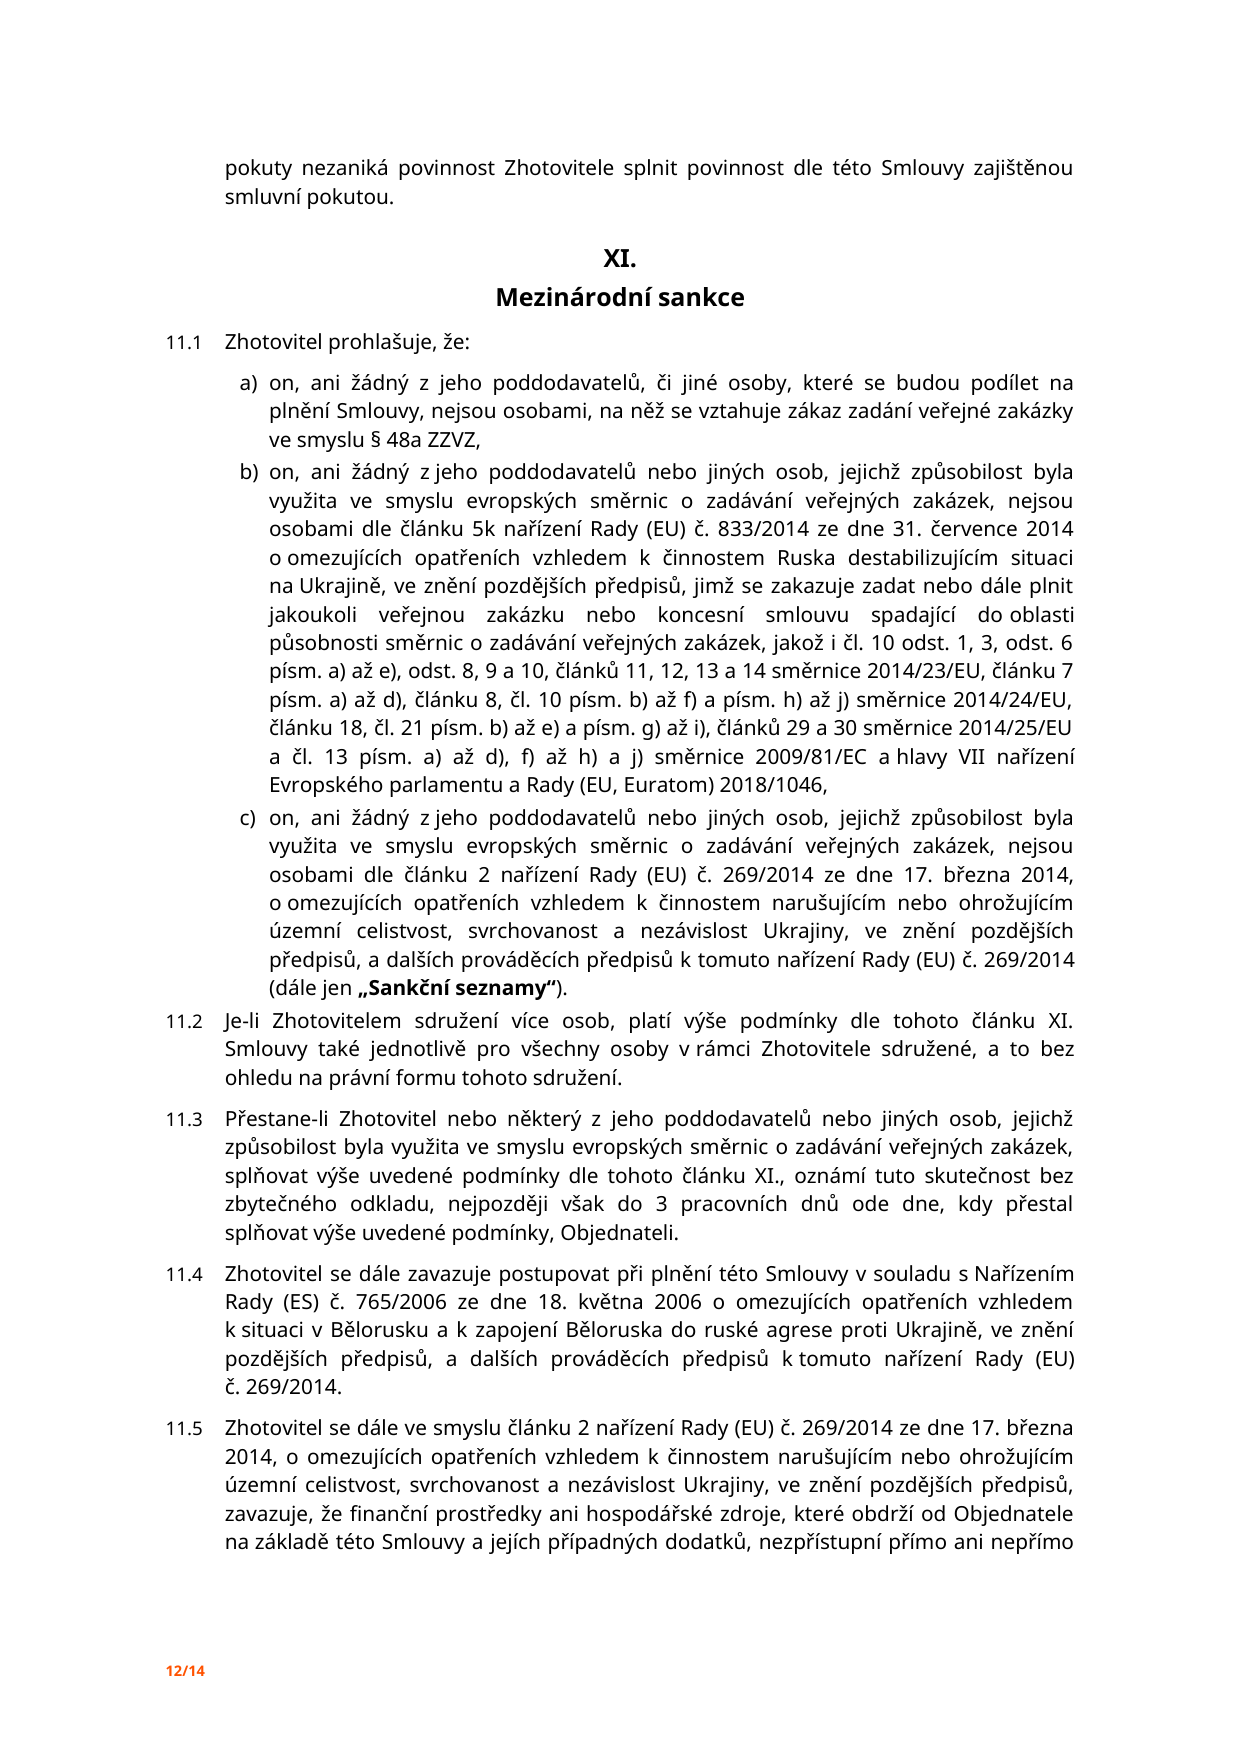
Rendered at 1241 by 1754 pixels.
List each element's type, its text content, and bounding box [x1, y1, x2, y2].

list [165, 153, 1075, 210]
list on, ani žádný z jeho poddodavatelů, či jiné osoby, které se budou podílet na plnění Smlouvy, nejsou osobami, na něž se vztahuje zákaz zadání veřejné zakázky ve smyslu § 48a ZZVZ, [239, 368, 1075, 453]
list Je-li Zhotovitelem sdružení více osob, platí výše podmínky dle tohoto článku XI. Smlouvy také jednotlivě pro všechny osoby v rámci Zhotovitele sdružené, a to bez ohledu na právní formu tohoto sdružení. [165, 1006, 1075, 1091]
list on, ani žádný z jeho poddodavatelů nebo jiných osob, jejichž způsobilost byla využita ve smyslu evropských směrnic o zadávání veřejných zakázek, nejsou osobami dle článku 5k nařízení Rady (EU) č. 833/2014 ze dne 31. července 2014 o omezujících opatřeních vzhledem k činnostem Ruska destabilizujícím situaci na Ukrajině, ve znění pozdějších předpisů, jimž se zakazuje zadat nebo dále plnit jakoukoli veřejnou zakázku nebo koncesní smlouvu spadající do oblasti působnosti směrnic o zadávání veřejných zakázek, jakož i čl. 10 odst. 1, 3, odst. 6 písm. a) až e), odst. 8, 9 a 10, článků 11, 12, 13 a 14 směrnice 2014/23/EU, článku 7 písm. a) až d), článku 8, čl. 10 písm. b) až f) a písm. h) až j) směrnice 2014/24/EU, článku 18, čl. 21 písm. b) až e) a písm. g) až i), článků 29 a 30 směrnice 2014/25/EU a čl. 13 písm. a) až d), f) až h) a j) směrnice 2009/81/EC a hlavy VII nařízení Evropského parlamentu a Rady (EU, Euratom) 2018/1046, [239, 457, 1075, 799]
list Zhotovitel se dále zavazuje postupovat při plnění této Smlouvy v souladu s Nařízením Rady (ES) č. 765/2006 ze dne 18. května 2006 o omezujících opatřeních vzhledem k situaci v Bělorusku a k zapojení Běloruska do ruské agrese proti Ukrajině, ve znění pozdějších předpisů, a dalších prováděcích předpisů k tomuto nařízení Rady (EU) č. 269/2014. [165, 1259, 1075, 1401]
list Zhotovitel prohlašuje, že: [165, 327, 1075, 356]
text XI. Mezinárodní sankce [165, 235, 1075, 314]
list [165, 1413, 1075, 1556]
list on, ani žádný z jeho poddodavatelů nebo jiných osob, jejichž způsobilost byla využita ve smyslu evropských směrnic o zadávání veřejných zakázek, nejsou osobami dle článku 2 nařízení Rady (EU) č. 269/2014 ze dne 17. března 2014, o omezujících opatřeních vzhledem k činnostem narušujícím nebo ohrožujícím územní celistvost, svrchovanost a nezávislost Ukrajiny, ve znění pozdějších předpisů, a dalších prováděcích předpisů k tomuto nařízení Rady (EU) č. 269/2014 (dále jen „Sankční seznamy“). [239, 803, 1075, 1002]
list Přestane-li Zhotovitel nebo některý z jeho poddodavatelů nebo jiných osob, jejichž způsobilost byla využita ve smyslu evropských směrnic o zadávání veřejných zakázek, splňovat výše uvedené podmínky dle tohoto článku XI., oznámí tuto skutečnost bez zbytečného odkladu, nejpozději však do 3 pracovních dnů ode dne, kdy přestal splňovat výše uvedené podmínky, Objednateli. [165, 1104, 1075, 1246]
